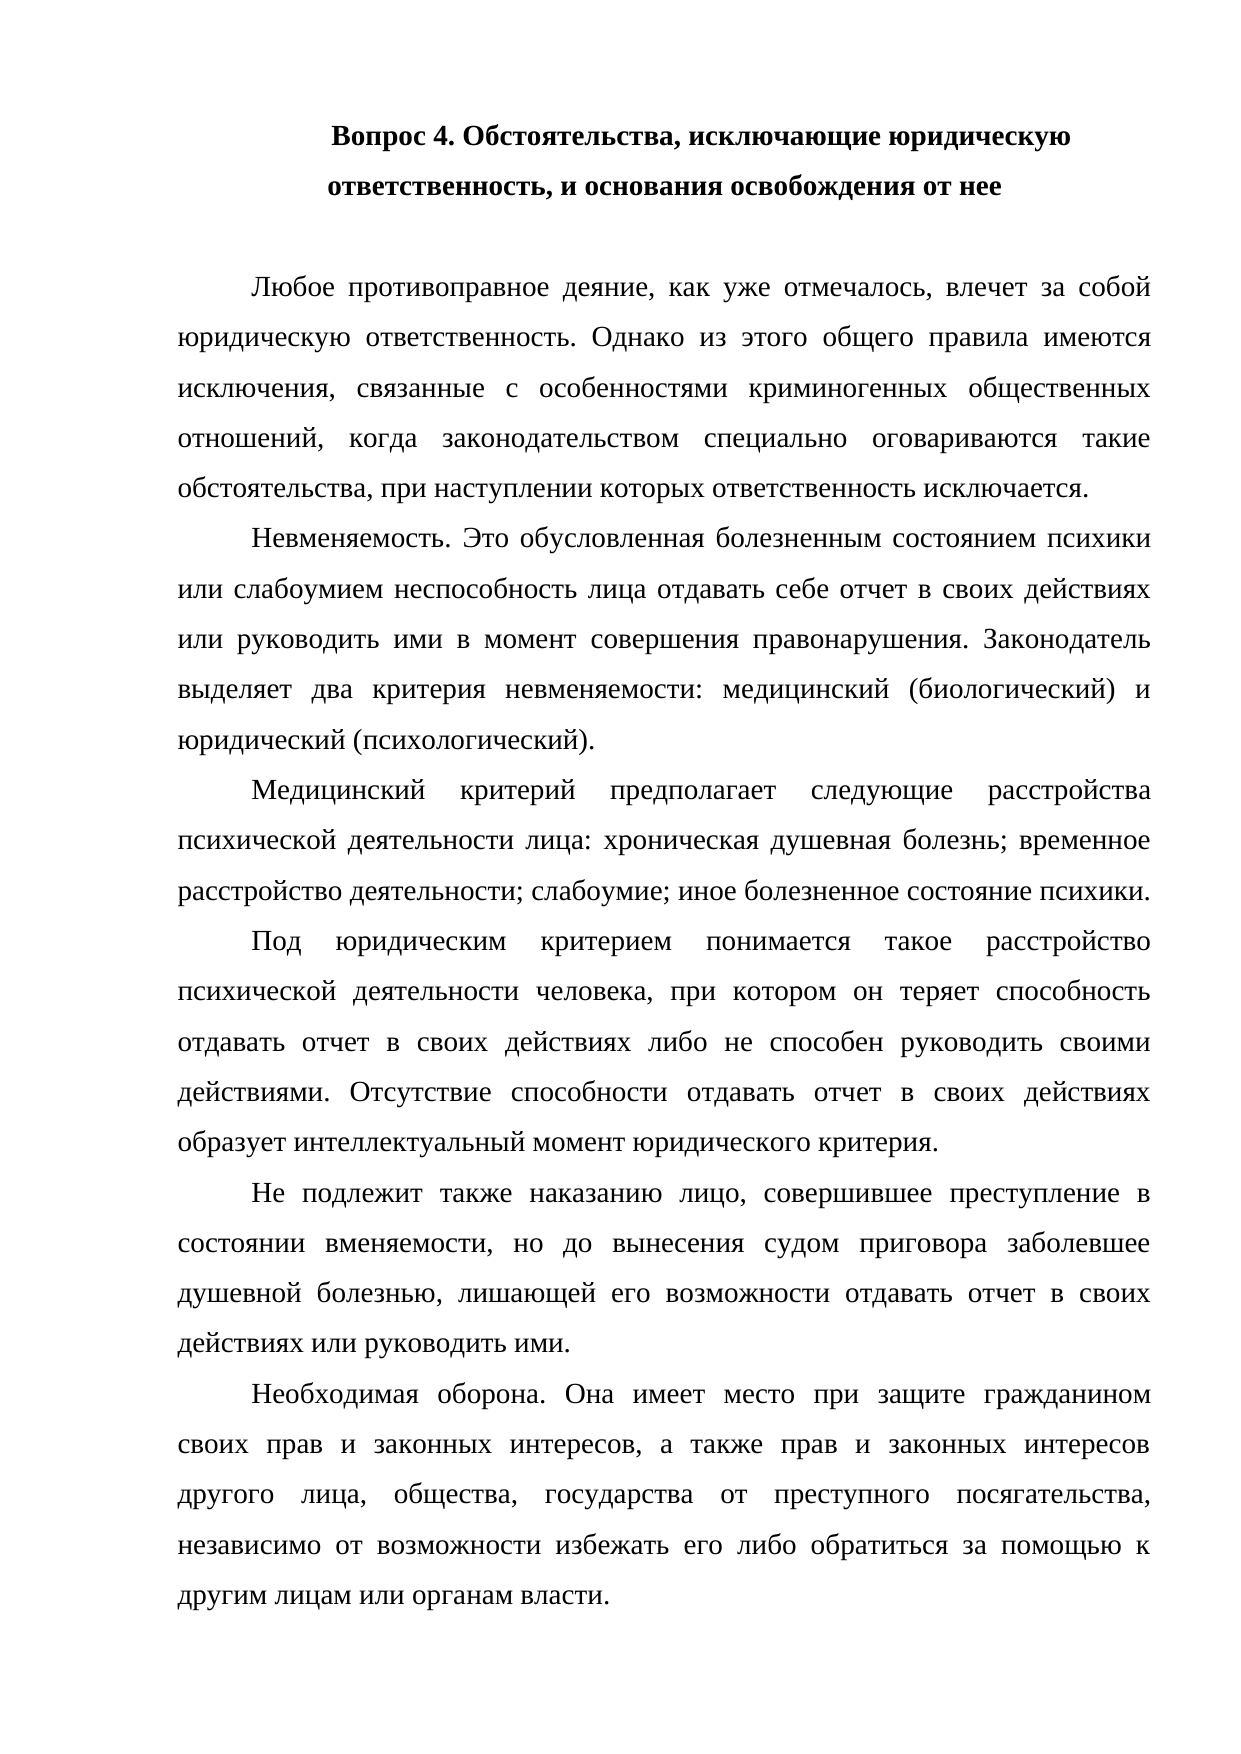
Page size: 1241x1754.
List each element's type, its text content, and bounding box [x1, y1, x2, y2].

text Медицинский критерий предполагает следующие расстройства психической деятельности лица: хроническая душевная болезнь; временное расстройство деятельности; слабоумие; иное болезненное состояние психики. [177, 772, 1152, 906]
text Необходимая оборона. Она имеет место при защите гражданином своих прав и законных интересов, а также прав и законных интересов другого лица, общества, государства от преступного посягательства, независимо от возможности избежать его либо обратиться за помощью к другим лицам или органам власти. [177, 1376, 1152, 1611]
text Любое противоправное деяние, как уже отмечалось, влечет за собой юридическую ответственность. Однако из этого общего правила имеются исключения, связанные с особенностями криминогенных общественных отношений, когда законодательством специально оговариваются такие обстоятельства, при наступлении которых ответственность исключается. [177, 269, 1152, 504]
text Под юридическим критерием понимается такое расстройство психической деятельности человека, при котором он теряет способность отдавать отчет в своих действиях либо не способен руководить своими действиями. Отсутствие способности отдавать отчет в своих действиях образует интеллектуальный момент юридического критерия. [177, 923, 1152, 1158]
text Вопрос 4. Обстоятельства, исключающие юридическую ответственность, и основания освобождения от нее [177, 118, 1152, 202]
text Не подлежит также наказанию лицо, совершившее преступление в состоянии вменяемости, но до вынесения судом приговора заболевшее душевной болезнью, лишающей его возможности отдавать отчет в своих действиях или руководить ими. [177, 1175, 1152, 1359]
text Невменяемость. Это обусловленная болезненным состоянием психики или слабоумием неспособность лица отдавать себе отчет в своих действиях или руководить ими в момент совершения правонарушения. Законодатель выделяет два критерия невменяемости: медицинский (биологический) и юридический (психологический). [177, 521, 1152, 755]
